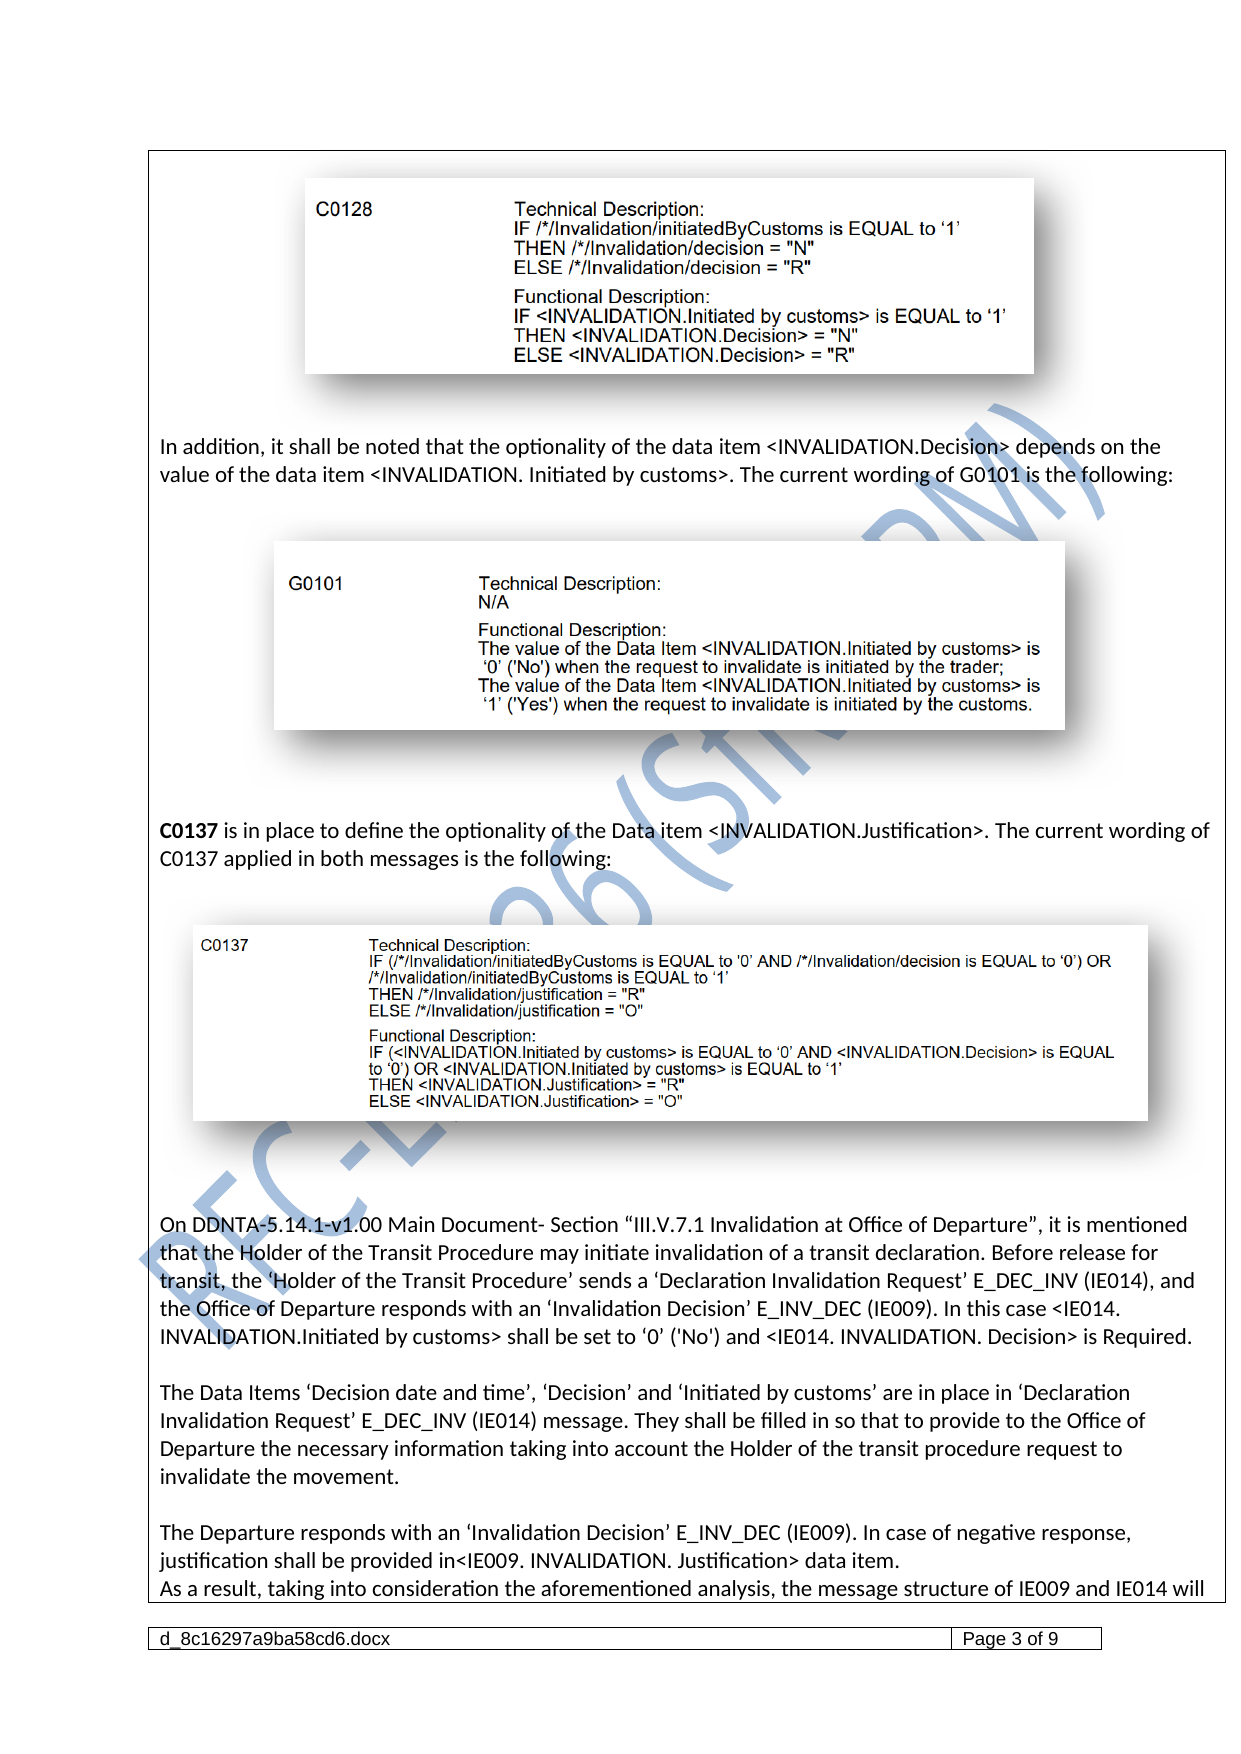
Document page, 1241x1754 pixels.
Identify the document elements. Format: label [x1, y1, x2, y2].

picture [193, 925, 1148, 1121]
picture [305, 178, 1034, 374]
table_header [149, 151, 1225, 1602]
picture [274, 541, 1065, 730]
